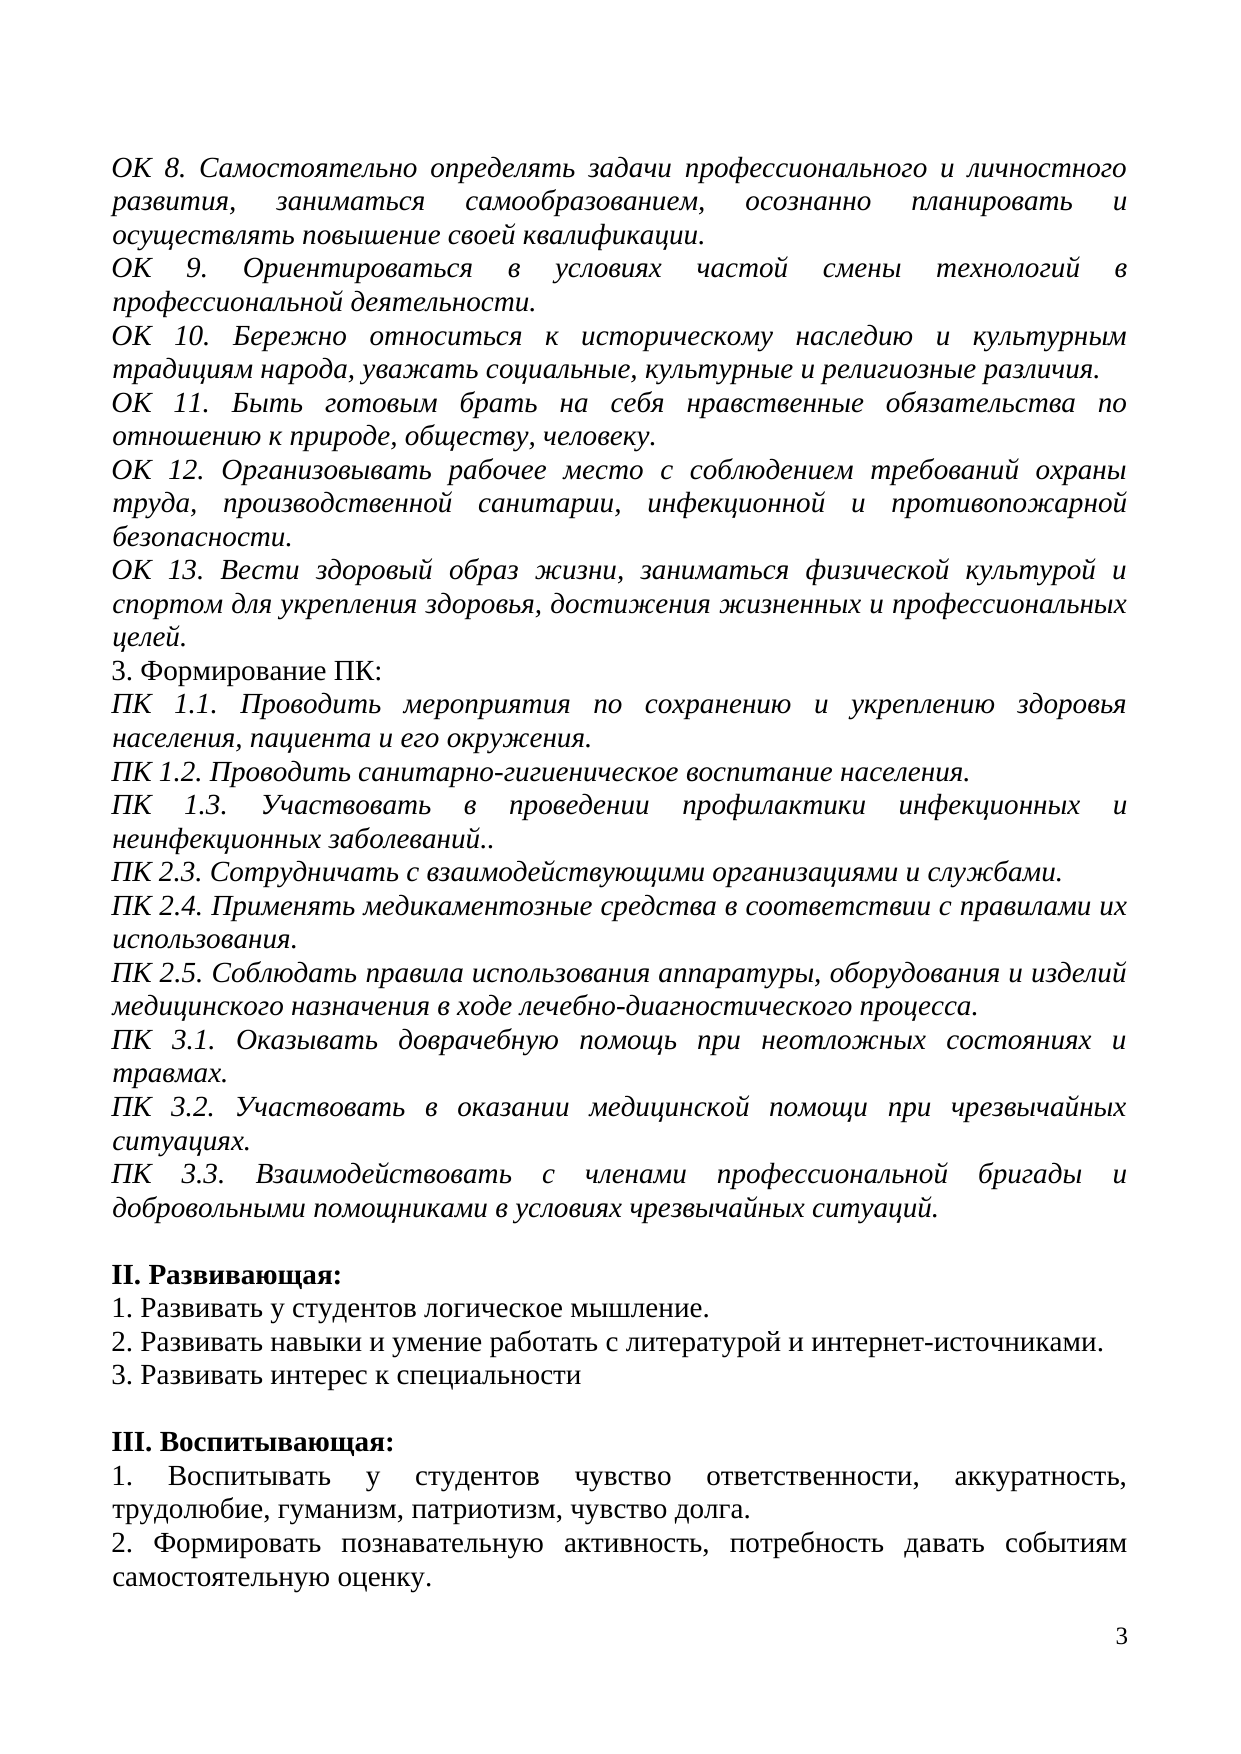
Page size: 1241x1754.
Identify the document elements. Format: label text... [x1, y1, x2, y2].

text ОК 13. Вести здоровый образ жизни, заниматься физической культурой и спортом для укрепления здоровья, достижения жизненных и профессиональных целей. [111, 552, 1128, 653]
text ПК 1.2. Проводить санитарно-гигиеническое воспитание населения. [111, 754, 1128, 787]
text ПК 2.4. Применять медикаментозные средства в соответствии с правилами их использования. [111, 888, 1128, 955]
text 2. Формировать познавательную активность, потребность давать событиям самостоятельную оценку. [111, 1525, 1128, 1592]
text ПК 2.5. Соблюдать правила использования аппаратуры, оборудования и изделий медицинского назначения в ходе лечебно-диагностического процесса. [111, 955, 1128, 1022]
text ОК 12. Организовывать рабочее место с соблюдением требований охраны труда, производственной санитарии, инфекционной и противопожарной безопасности. [111, 452, 1128, 552]
text ПК 2.3. Сотрудничать с взаимодействующими организациями и службами. [111, 854, 1128, 888]
text ОК 11. Быть готовым брать на себя нравственные обязательства по отношению к природе, обществу, человеку. [111, 385, 1128, 452]
text ОК 8. Самостоятельно определять задачи профессионального и личностного развития, заниматься самообразованием, осознанно планировать и осуществлять повышение своей квалификации. [111, 150, 1128, 251]
text 3. Развивать интерес к специальности [111, 1357, 1128, 1391]
text III. Воспитывающая: [111, 1424, 1128, 1458]
text ПК 1.1. Проводить мероприятия по сохранению и укреплению здоровья населения, пациента и его окружения. [111, 687, 1128, 754]
text II. Развивающая: [111, 1257, 1128, 1290]
text ПК 3.2. Участвовать в оказании медицинской помощи при чрезвычайных ситуациях. [111, 1089, 1128, 1156]
text 1. Развивать у студентов логическое мышление. [111, 1290, 1128, 1324]
text 1. Воспитывать у студентов чувство ответственности, аккуратность, трудолюбие, гуманизм, патриотизм, чувство долга. [111, 1458, 1128, 1525]
text ОК 9. Ориентироваться в условиях частой смены технологий в профессиональной деятельности. [111, 251, 1128, 318]
text ОК 10. Бережно относиться к историческому наследию и культурным традициям народа, уважать социальные, культурные и религиозные различия. [111, 318, 1128, 385]
text 3. Формирование ПК: [111, 653, 1128, 687]
text 2. Развивать навыки и умение работать с литературой и интернет-источниками. [111, 1324, 1128, 1357]
text ПК 3.3. Взаимодействовать с членами профессиональной бригады и добровольными помощниками в условиях чрезвычайных ситуаций. [111, 1156, 1128, 1223]
text ПК 3.1. Оказывать доврачебную помощь при неотложных состояниях и травмах. [111, 1022, 1128, 1089]
text ПК 1.3. Участвовать в проведении профилактики инфекционных и неинфекционных заболеваний.. [111, 787, 1128, 854]
